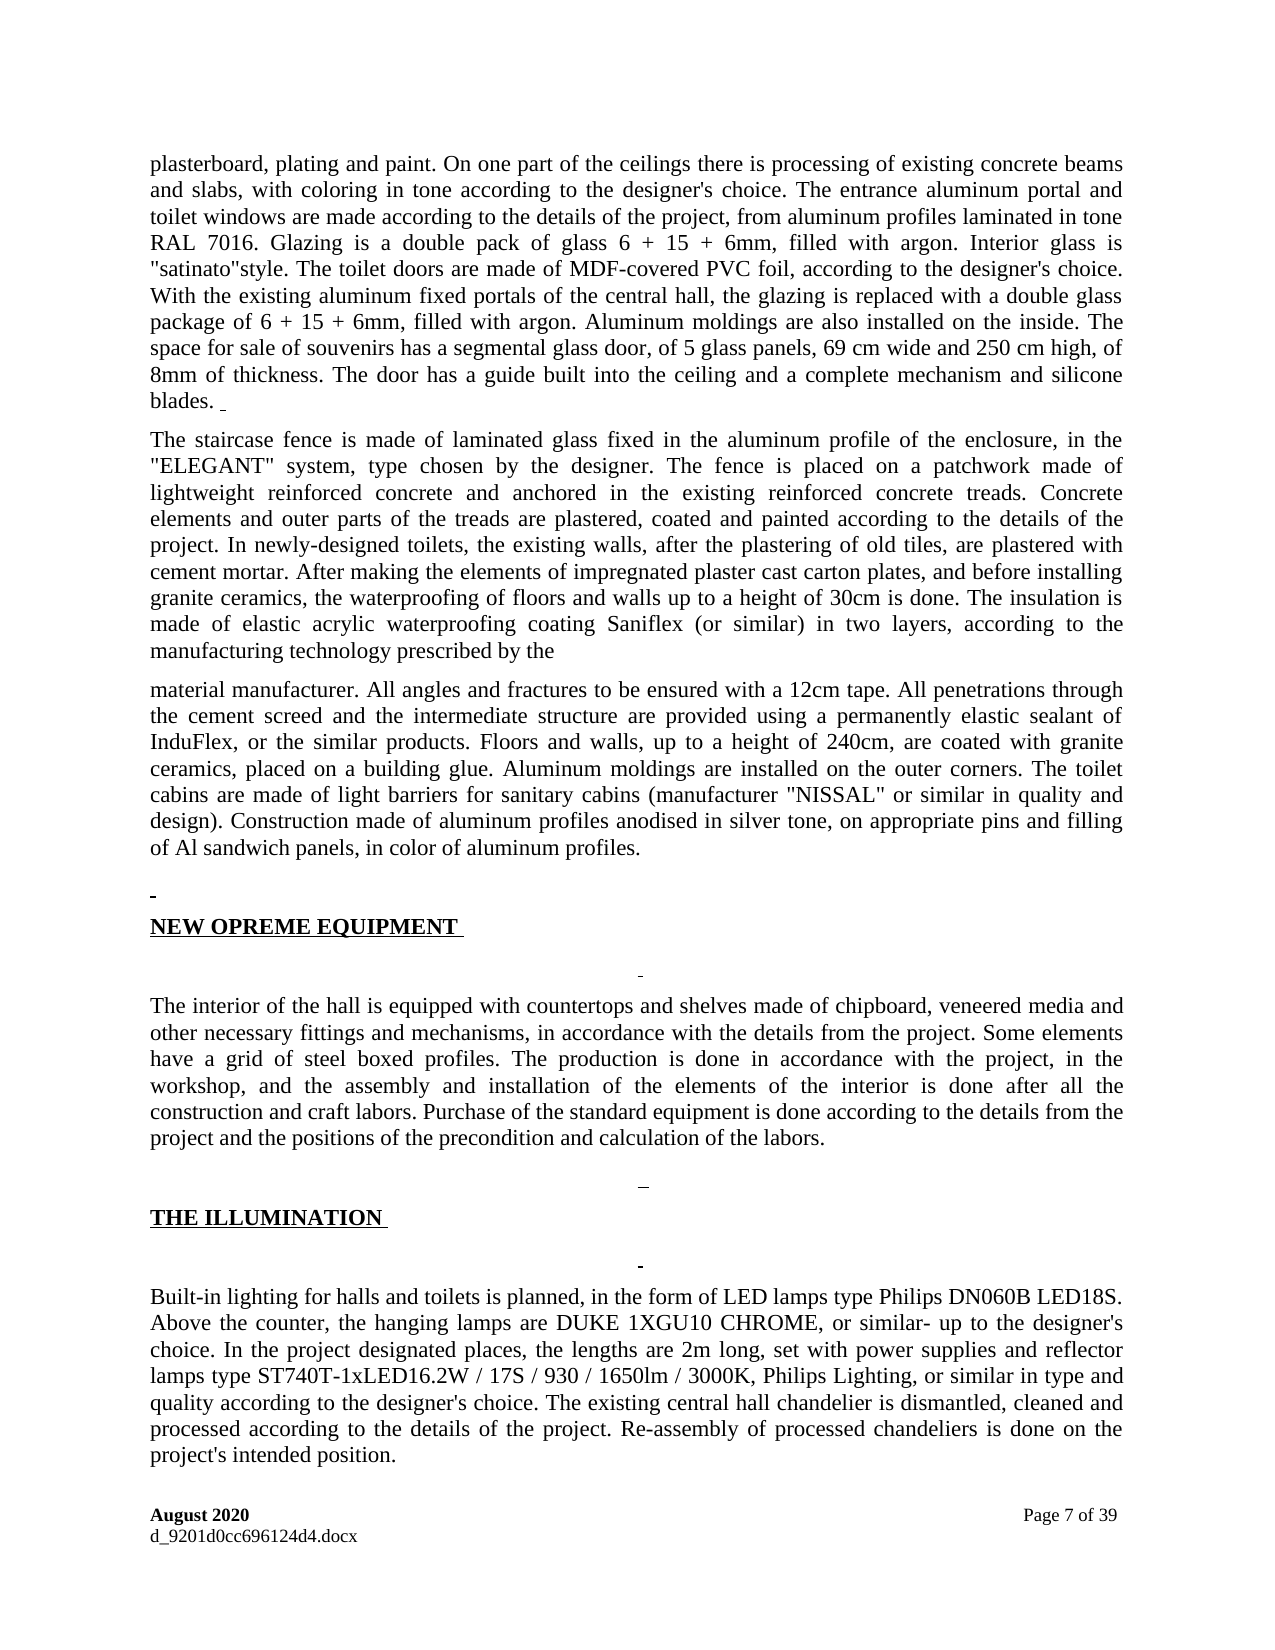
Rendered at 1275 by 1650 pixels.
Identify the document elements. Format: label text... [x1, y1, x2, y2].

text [150, 150, 1125, 413]
text The interior of the hall is equipped with countertops and shelves made of chipboard, veneered media and other necessary fittings and mechanisms, in accordance with the details from the project. Some elements have a grid of steel boxed profiles. The production is done in accordance with the project, in the workshop, and the assembly and installation of the elements of the interior is done after all the construction and craft labors. Purchase of the standard equipment is done according to the details from the project and the positions of the precondition and calculation of the labors. [150, 993, 1125, 1151]
text THE ILLUMINATION [150, 1204, 1125, 1230]
text NEW OPREME EQUIPMENT [150, 913, 1125, 939]
text material manufacturer. All angles and fractures to be ensured with a 12cm tape. All penetrations through the cement screed and the intermediate structure are provided using a permanently elastic sealant of InduFlex, or the similar products. Floors and walls, up to a height of 240cm, are coated with granite ceramics, placed on a building glue. Aluminum moldings are installed on the outer corners. The toilet cabins are made of light barriers for sanitary cabins (manufacturer "NISSAL" or similar in quality and design). Construction made of aluminum profiles anodised in silver tone, on appropriate pins and filling of Al sandwich panels, in color of aluminum profiles. [150, 676, 1125, 860]
text The staircase fence is made of laminated glass fixed in the aluminum profile of the enclosure, in the "ELEGANT" system, type chosen by the designer. The fence is placed on a patchwork made of lightweight reinforced concrete and anchored in the existing reinforced concrete treads. Concrete elements and outer parts of the treads are plastered, coated and painted according to the details of the project. In newly-designed toilets, the existing walls, after the plastering of old tiles, are plastered with cement mortar. After making the elements of impregnated plaster cast carton plates, and before installing granite ceramics, the waterproofing of floors and walls up to a height of 30cm is done. The insulation is made of elastic acrylic waterproofing coating Saniflex (or similar) in two layers, according to the manufacturing technology prescribed by the [150, 426, 1125, 663]
text Built-in lighting for halls and toilets is planned, in the form of LED lamps type Philips DN060B LED18S. Above the counter, the hanging lamps are DUKE 1XGU10 CHROME, or similar- up to the designer's choice. In the project designated places, the lengths are 2m long, set with power supplies and reflector lamps type ST740T-1xLED16.2W / 17S / 930 / 1650lm / 3000K, Philips Lighting, or similar in type and quality according to the designer's choice. The existing central hall chandelier is dismantled, cleaned and processed according to the details of the project. Re-assembly of processed chandeliers is done on the project's intended position. [150, 1283, 1125, 1468]
